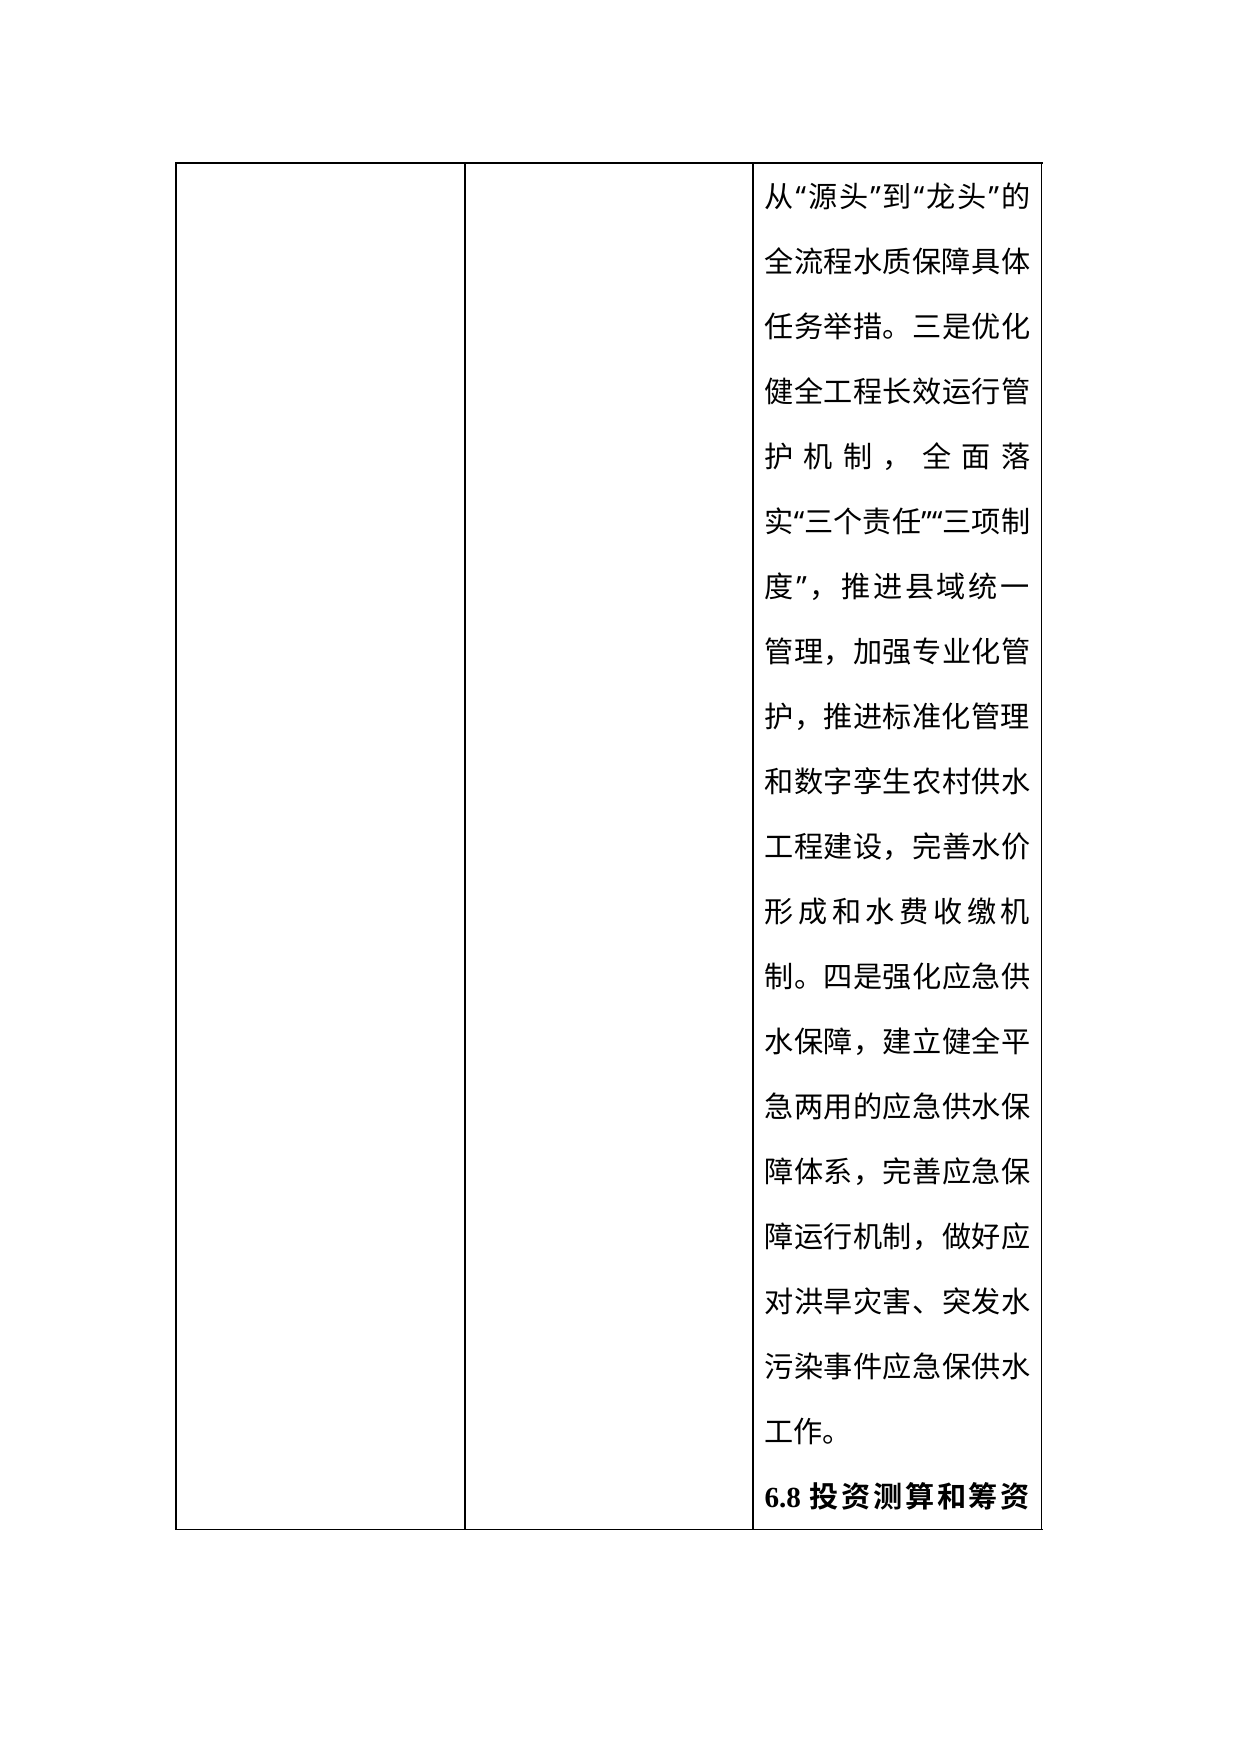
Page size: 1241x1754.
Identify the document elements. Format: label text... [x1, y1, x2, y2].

table_cell 1 [466, 164, 752, 1528]
table_cell ★ [177, 164, 464, 1528]
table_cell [754, 164, 1041, 1528]
